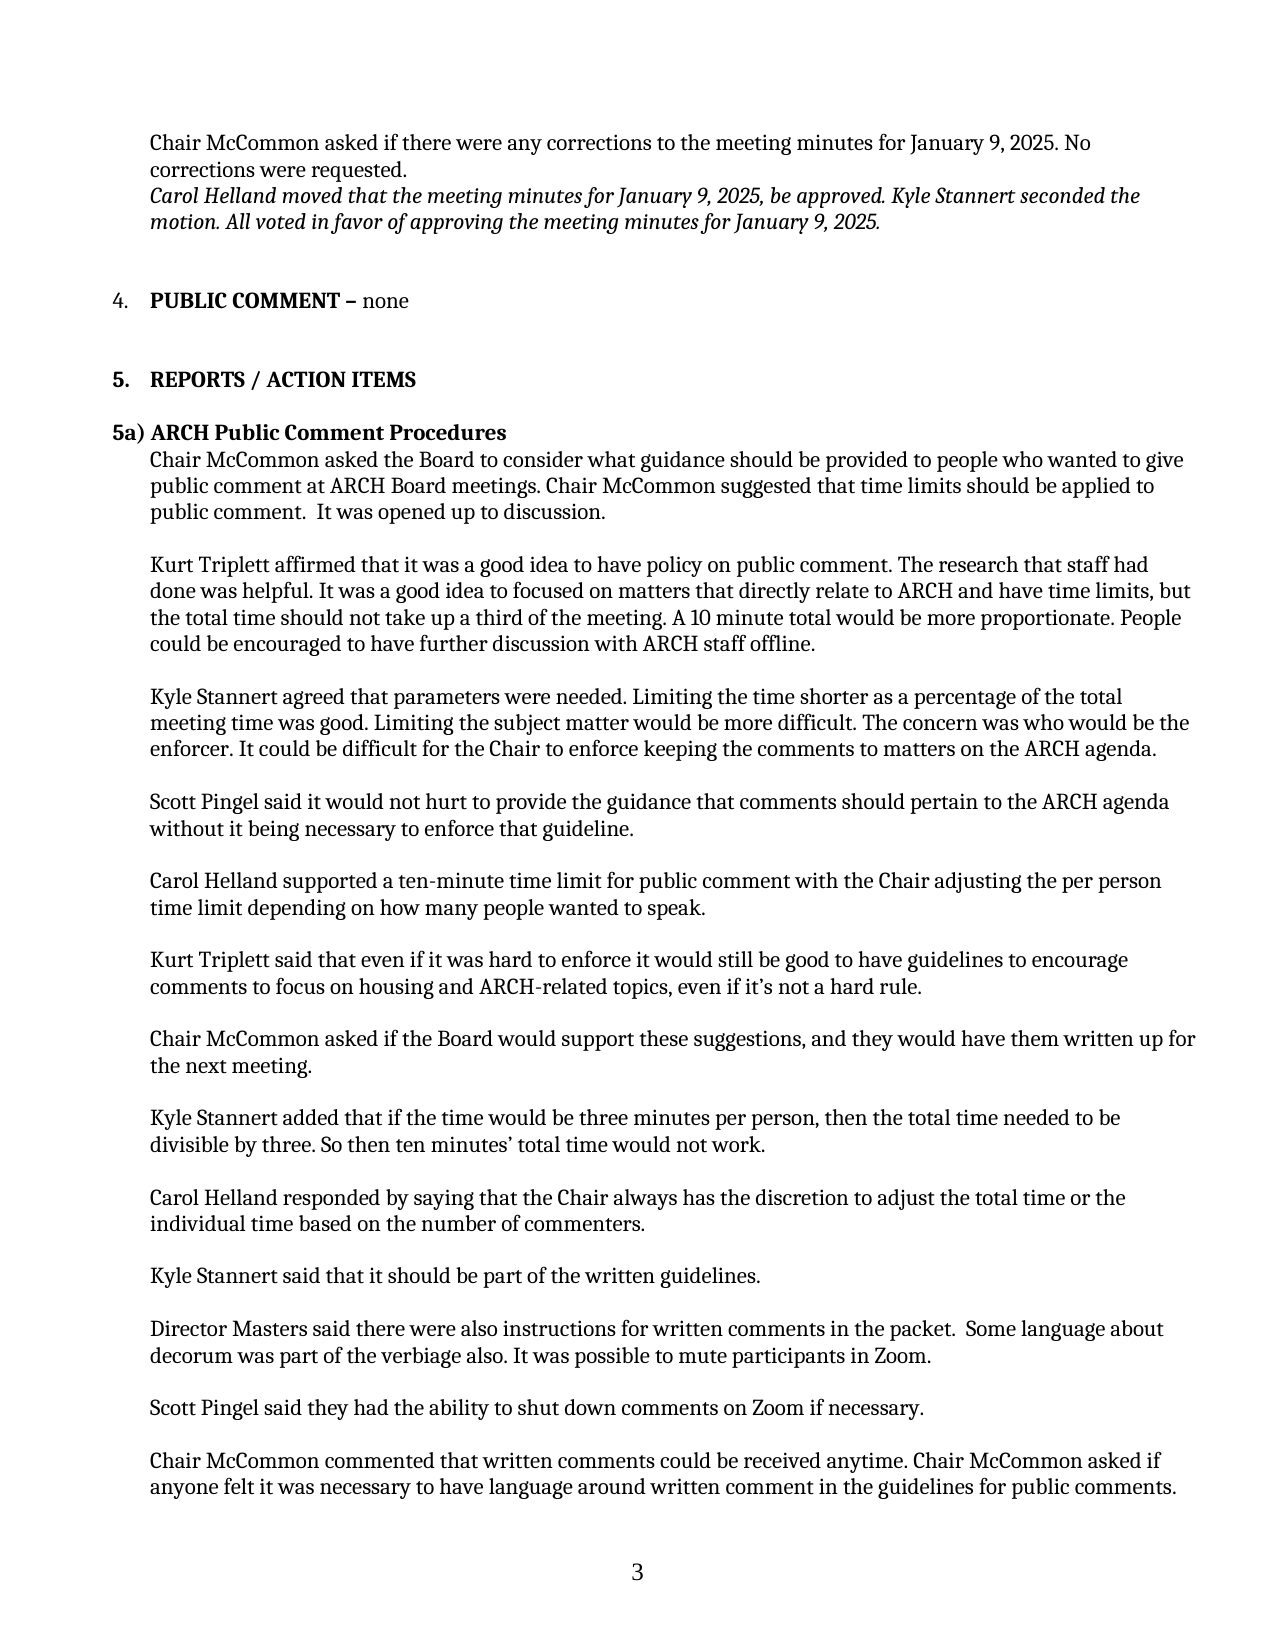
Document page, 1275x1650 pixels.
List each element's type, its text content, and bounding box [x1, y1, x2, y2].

list PUBLIC COMMENT – none [112, 288, 1200, 314]
text Kurt Triplett affirmed that it was a good idea to have policy on public comment. The research that staff had done was helpful. It was a good idea to focused on matters that directly relate to ARCH and have time limits, but the total time should not take up a third of the meeting. A 10 minute total would be more proportionate. People could be encouraged to have further discussion with ARCH staff offline. [150, 552, 1200, 657]
text Kyle Stannert agreed that parameters were needed. Limiting the time shorter as a percentage of the total meeting time was good. Limiting the subject matter would be more difficult. The concern was who would be the enforcer. It could be difficult for the Chair to enforce keeping the comments to matters on the ARCH agenda. [150, 683, 1200, 763]
text Chair McCommon commented that written comments could be received anytime. Chair McCommon asked if anyone felt it was necessary to have language around written comment in the guidelines for public comments. [150, 1448, 1200, 1501]
text 5a) ARCH Public Comment Procedures [75, 420, 1200, 446]
text Kurt Triplett said that even if it was hard to enforce it would still be good to have guidelines to encourage comments to focus on housing and ARCH-related topics, even if it’s not a hard rule. [150, 947, 1200, 1000]
text Director Masters said there were also instructions for written comments in the packet. Some language about decorum was part of the verbiage also. It was possible to mute participants in Zoom. [150, 1316, 1200, 1369]
text Chair McCommon asked the Board to consider what guidance should be provided to people who wanted to give public comment at ARCH Board meetings. Chair McCommon suggested that time limits should be applied to public comment. It was opened up to discussion. [150, 446, 1200, 525]
text Scott Pingel said they had the ability to shut down comments on Zoom if necessary. [150, 1395, 1200, 1421]
text Chair McCommon asked if there were any corrections to the meeting minutes for January 9, 2025. No corrections were requested. [150, 130, 1200, 183]
text Chair McCommon asked if the Board would support these suggestions, and they would have them written up for the next meeting. [150, 1026, 1200, 1079]
text Carol Helland supported a ten-minute time limit for public comment with the Chair adjusting the per person time limit depending on how many people wanted to speak. [150, 868, 1200, 921]
text Scott Pingel said it would not hurt to provide the guidance that comments should pertain to the ARCH agenda without it being necessary to enforce that guideline. [150, 789, 1200, 842]
text Kyle Stannert said that it should be part of the written guidelines. [150, 1263, 1200, 1290]
text Kyle Stannert added that if the time would be three minutes per person, then the total time needed to be divisible by three. So then ten minutes’ total time would not work. [150, 1105, 1200, 1158]
text 5. REPORTS / ACTION ITEMS [75, 367, 1200, 394]
text Carol Helland responded by saying that the Chair always has the discretion to adjust the total time or the individual time based on the number of commenters. [150, 1184, 1200, 1237]
text Carol Helland moved that the meeting minutes for January 9, 2025, be approved. Kyle Stannert seconded the motion. All voted in favor of approving the meeting minutes for January 9, 2025. [150, 183, 1200, 236]
